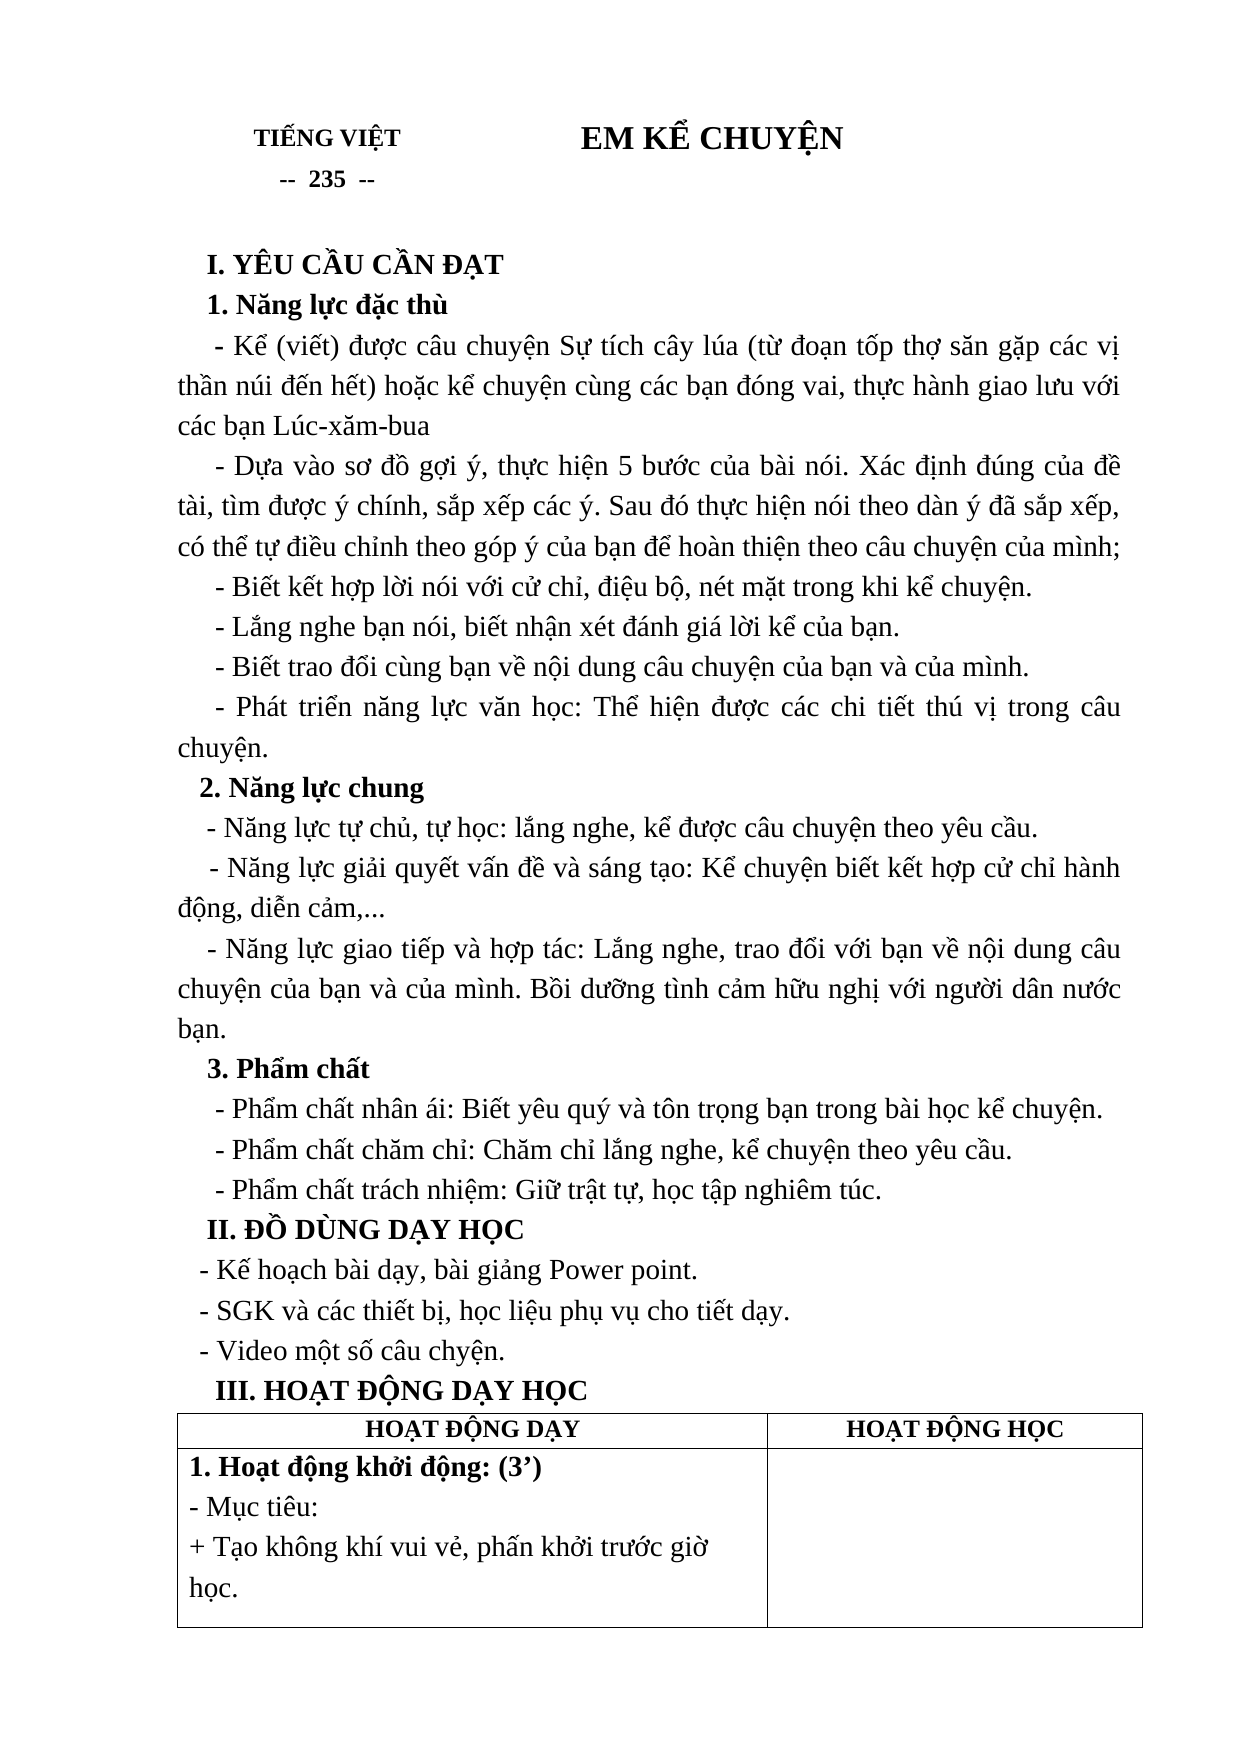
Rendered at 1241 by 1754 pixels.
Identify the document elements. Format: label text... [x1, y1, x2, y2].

text 3. Phẩm chất [177, 1051, 1122, 1085]
text III. HOẠT ĐỘNG DẠY HỌC [177, 1373, 1122, 1407]
text - Phẩm chất nhân ái: Biết yêu quý và tôn trọng bạn trong bài học kể chuyện. [177, 1092, 1122, 1125]
text - Năng lực tự chủ, tự học: lắng nghe, kể được câu chuyện theo yêu cầu. [177, 810, 1122, 844]
text EM KỂ CHUYỆN [177, 118, 1122, 156]
text - Kể (viết) được câu chuyện Sự tích cây lúa (từ đoạn tốp thợ săn gặp các vị thần núi đến hết) hoặc kể chuyện cùng các bạn đóng vai, thực hành giao lưu với các bạn Lúc-xăm-bua [177, 328, 1122, 442]
text - Phẩm chất trách nhiệm: Giữ trật tự, học tập nghiêm túc. [177, 1172, 1122, 1206]
table_header HOẠT ĐỘNG HỌC [768, 1414, 1142, 1448]
text - Kế hoạch bài dạy, bài giảng Power point. [177, 1252, 1122, 1286]
text - Năng lực giải quyết vấn đề và sáng tạo: Kể chuyện biết kết hợp cử chỉ hành động, diễn cảm,... [177, 850, 1122, 924]
text - Biết kết hợp lời nói với cử chỉ, điệu bộ, nét mặt trong khi kể chuyện. [177, 569, 1122, 602]
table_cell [768, 1449, 1142, 1627]
text - Phẩm chất chăm chỉ: Chăm chỉ lắng nghe, kể chuyện theo yêu cầu. [177, 1132, 1122, 1165]
table_header HOẠT ĐỘNG DẠY [178, 1414, 767, 1448]
text I. YÊU CẦU CẦN ĐẠT [177, 247, 1122, 281]
text - Biết trao đổi cùng bạn về nội dung câu chuyện của bạn và của mình. [177, 649, 1122, 683]
text - Phát triển năng lực văn học: Thể hiện được các chi tiết thú vị trong câu chuyện. [177, 689, 1122, 763]
text - Video một số câu chyện. [177, 1333, 1122, 1366]
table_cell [178, 1449, 767, 1627]
text II. ĐỒ DÙNG DẠY HỌC [148, 1212, 1122, 1246]
text 2. Năng lực chung [148, 770, 1122, 803]
text 1. Năng lực đặc thù [177, 287, 1122, 321]
text - Lắng nghe bạn nói, biết nhận xét đánh giá lời kể của bạn. [177, 609, 1122, 643]
text - Năng lực giao tiếp và hợp tác: Lắng nghe, trao đổi với bạn về nội dung câu chuyện của bạn và của mình. Bồi dưỡng tình cảm hữu nghị với người dân nước bạn. [177, 931, 1122, 1045]
text - Dựa vào sơ đồ gợi ý, thực hiện 5 bước của bài nói. Xác định đúng của đề tài, tìm được ý chính, sắp xếp các ý. Sau đó thực hiện nói theo dàn ý đã sắp xếp, có thể tự điều chỉnh theo góp ý của bạn để hoàn thiện theo câu chuyện của mình; [177, 448, 1122, 562]
text - SGK và các thiết bị, học liệu phụ vụ cho tiết dạy. [177, 1293, 1122, 1326]
